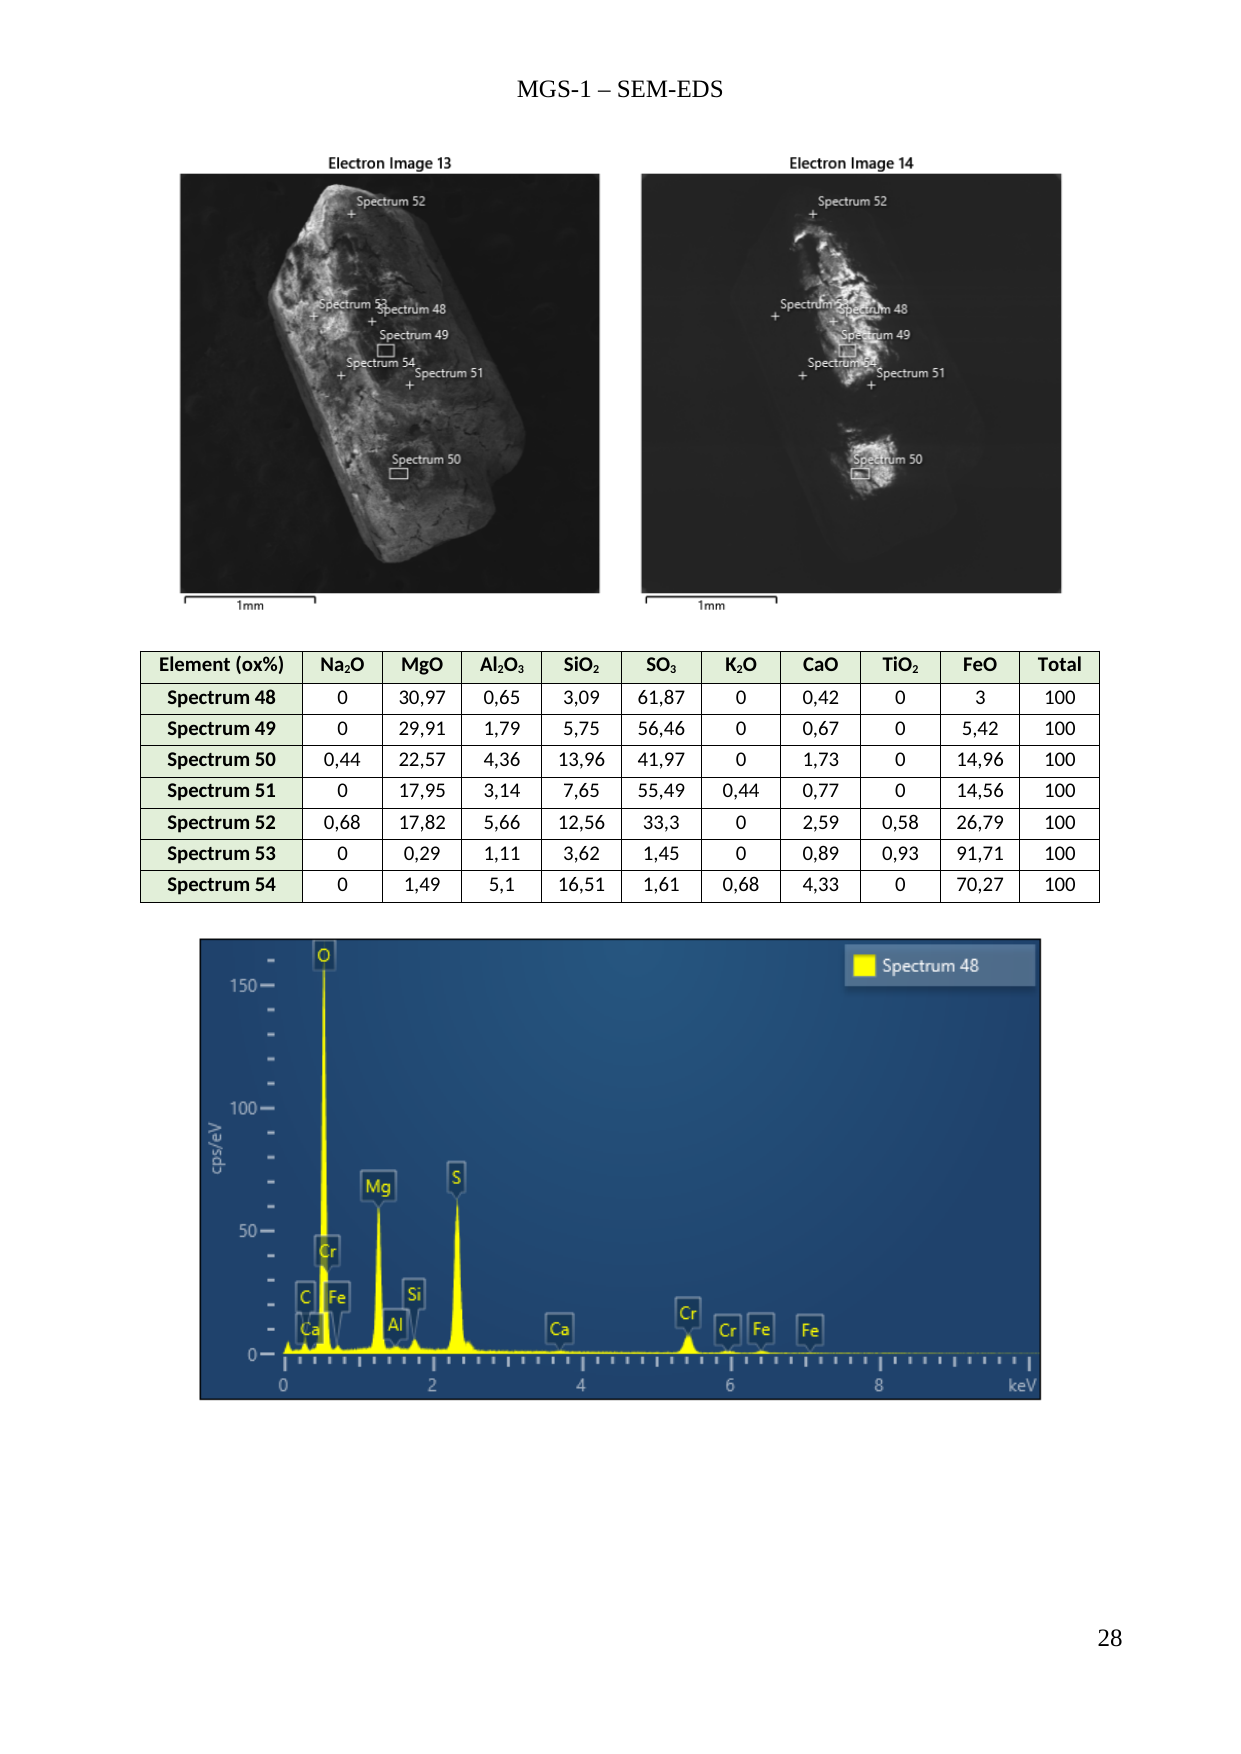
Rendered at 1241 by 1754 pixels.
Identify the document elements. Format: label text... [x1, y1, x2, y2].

table_cell 0 [861, 715, 940, 745]
table_cell 0 [861, 684, 940, 714]
table_cell 12,56 [542, 809, 621, 839]
table_cell 100 [1020, 715, 1099, 745]
table_cell 100 [1020, 684, 1099, 714]
table_cell 29,91 [383, 715, 461, 745]
table_cell 0 [702, 840, 780, 870]
table_cell 16,51 [542, 871, 621, 902]
table_cell 0 [861, 871, 940, 902]
table_cell 0,29 [383, 840, 461, 870]
table_cell 3,62 [542, 840, 621, 870]
picture [160, 147, 1080, 620]
table_cell 0 [702, 809, 780, 839]
table_cell 0 [702, 684, 780, 714]
table_cell Spectrum 53 [141, 840, 302, 870]
table_cell 0,67 [781, 715, 860, 745]
table_cell 1,73 [781, 746, 860, 777]
table_cell 0 [861, 746, 940, 777]
table_header Al2O3 [462, 652, 541, 683]
table_cell 4,36 [462, 746, 541, 777]
table_header FeO [941, 652, 1019, 683]
table_cell 0 [861, 778, 940, 808]
table_cell 100 [1020, 778, 1099, 808]
table_cell 1,45 [622, 840, 701, 870]
table_cell 0,93 [861, 840, 940, 870]
table_cell 26,79 [941, 809, 1019, 839]
table_cell Spectrum 54 [141, 871, 302, 902]
table_cell 100 [1020, 746, 1099, 777]
table_cell 3,09 [542, 684, 621, 714]
table_cell 0,89 [781, 840, 860, 870]
table_cell 3 [941, 684, 1019, 714]
table_cell 61,87 [622, 684, 701, 714]
table_cell 3,14 [462, 778, 541, 808]
table_cell 0 [702, 715, 780, 745]
table_header TiO2 [861, 652, 940, 683]
table_cell 0 [702, 746, 780, 777]
table_header SiO2 [542, 652, 621, 683]
table_cell Spectrum 52 [141, 809, 302, 839]
table_cell 4,33 [781, 871, 860, 902]
table_cell 33,3 [622, 809, 701, 839]
table_cell 1,11 [462, 840, 541, 870]
table_cell 14,56 [941, 778, 1019, 808]
table_cell 0,68 [702, 871, 780, 902]
table_header K2O [702, 652, 780, 683]
table_cell 91,71 [941, 840, 1019, 870]
table_cell 100 [1020, 809, 1099, 839]
table_cell 0 [303, 871, 382, 902]
table_cell 0 [303, 684, 382, 714]
table_cell 17,95 [383, 778, 461, 808]
table_cell 70,27 [941, 871, 1019, 902]
table_header CaO [781, 652, 860, 683]
table_cell 55,49 [622, 778, 701, 808]
table_cell 100 [1020, 871, 1099, 902]
table_cell 0,58 [861, 809, 940, 839]
table_header Na2O [303, 652, 382, 683]
table_cell 30,97 [383, 684, 461, 714]
table_cell Spectrum 51 [141, 778, 302, 808]
table_cell 0 [303, 778, 382, 808]
table_cell 0,44 [702, 778, 780, 808]
table_cell 5,66 [462, 809, 541, 839]
table_cell 100 [1020, 840, 1099, 870]
table_cell 0,44 [303, 746, 382, 777]
table_cell 22,57 [383, 746, 461, 777]
table_cell Spectrum 48 [141, 684, 302, 714]
table_header Element (ox%) [141, 652, 302, 683]
table_cell 41,97 [622, 746, 701, 777]
table_cell 0 [303, 715, 382, 745]
table_cell 5,42 [941, 715, 1019, 745]
picture [194, 933, 1047, 1406]
table_cell 0,42 [781, 684, 860, 714]
table_cell 1,61 [622, 871, 701, 902]
table_cell 1,79 [462, 715, 541, 745]
table_cell 5,1 [462, 871, 541, 902]
table_cell Spectrum 50 [141, 746, 302, 777]
table_cell 14,96 [941, 746, 1019, 777]
table_cell 1,49 [383, 871, 461, 902]
table_cell 5,75 [542, 715, 621, 745]
table_cell Spectrum 49 [141, 715, 302, 745]
table_header Total [1020, 652, 1099, 683]
table_cell 56,46 [622, 715, 701, 745]
table_cell 0,65 [462, 684, 541, 714]
table_cell 13,96 [542, 746, 621, 777]
table_cell 17,82 [383, 809, 461, 839]
table_cell 7,65 [542, 778, 621, 808]
table_cell 0,68 [303, 809, 382, 839]
table_cell 0,77 [781, 778, 860, 808]
table_cell 0 [303, 840, 382, 870]
table_cell 2,59 [781, 809, 860, 839]
table_header SO3 [622, 652, 701, 683]
table_header MgO [383, 652, 461, 683]
